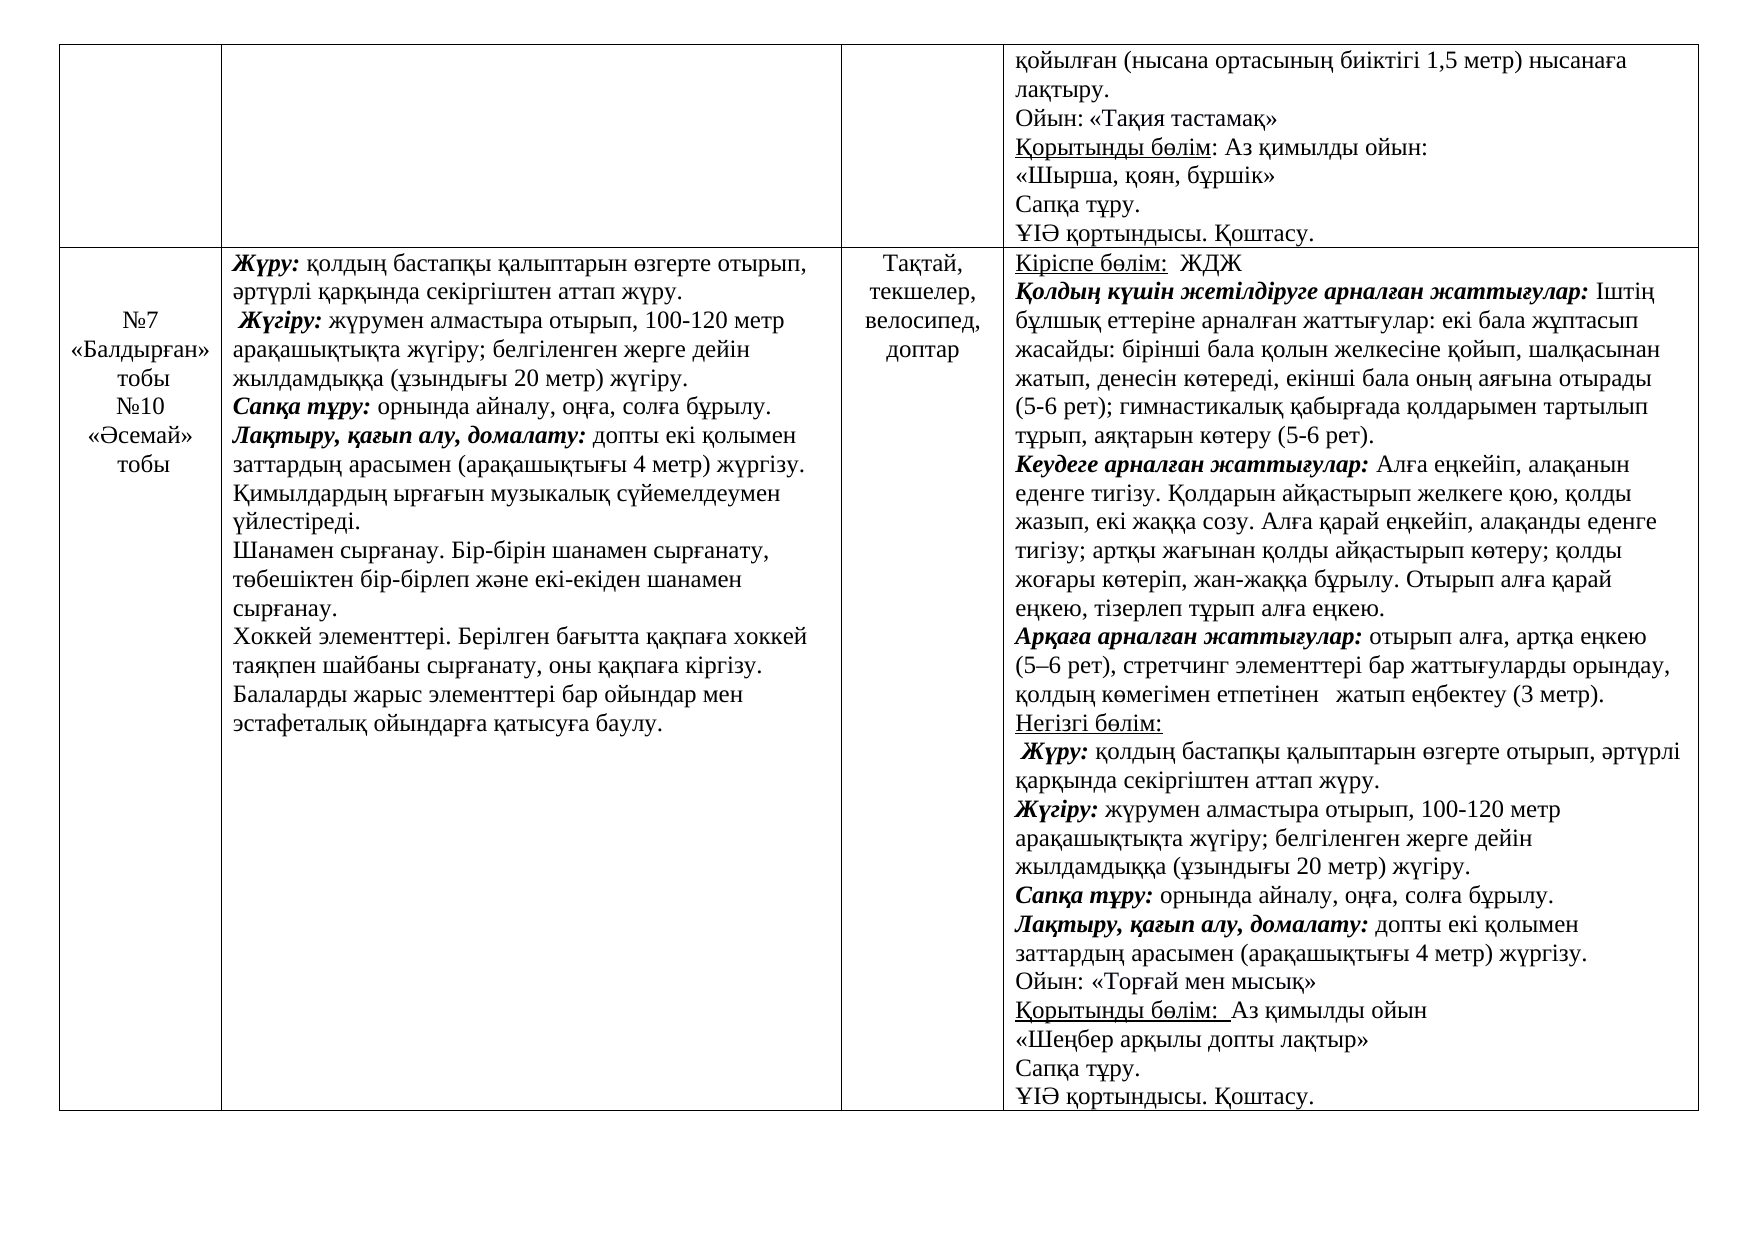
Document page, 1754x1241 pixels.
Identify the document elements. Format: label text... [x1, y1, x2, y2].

table_cell Кіріспе бөлім: ЖДЖ Қолдың күшін жетілдіруге арналған жаттығулар: Іштің бұлшық еттеріне арналған жаттығулар: екі бала жұптасып жасайды: бірінші бала қолын желкесіне қойып, шалқасынан жатып, денесін көтереді, екінші бала оның аяғына отырады (5-6 рет); гимнастикалық қабырғада қолдарымен тартылып тұрып, аяқтарын көтеру (5-6 рет). Кеудеге арналған жаттығулар: Алға еңкейіп, алақанын еденге тигізу. Қолдарын айқастырып желкеге қою, қолды жазып, екі жаққа созу. Алға қарай еңкейіп, алақанды еденге тигізу; артқы жағынан қолды айқастырып көтеру; қолды жоғары көтеріп, жан-жаққа бұрылу. Отырып алға қарай еңкею, тізерлеп тұрып алға еңкею. Арқаға арналған жаттығулар: отырып алға, артқа еңкею (5–6 рет), стретчинг элементтері бар жаттығуларды орындау, қолдың көмегімен етпетінен жатып еңбектеу (3 метр). Негізгі бөлім: Жүру: қолдың бастапқы қалыптарын өзгерте отырып, әртүрлі қарқында секіргіштен аттап жүру. Жүгіру: жүрумен алмастыра отырып, 100-120 метр арақашықтықта жүгіру; белгіленген жерге дейін жылдамдыққа (ұзындығы 20 метр) жүгіру. Сапқа тұру: орнында айналу, оңға, солға бұрылу. Лақтыру, қағып алу, домалату: допты екі қолымен заттардың арасымен (арақашықтығы 4 метр) жүргізу. Ойын: «Торғай мен мысық» Қорытынды бөлім: Аз қимылды ойын «Шеңбер арқылы допты лақтыр» Сапқа тұру. ҰІӘ қортындысы. Қоштасу. [1004, 248, 1698, 1110]
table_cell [842, 45, 1003, 247]
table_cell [1004, 45, 1698, 247]
table_cell №7 «Балдырған» тобы №10 «Әсемай» тобы [60, 248, 221, 1110]
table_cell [60, 45, 221, 247]
table_cell Тақтай, текшелер, велосипед, доптар [842, 248, 1003, 1110]
table_cell Жүру: қолдың бастапқы қалыптарын өзгерте отырып, әртүрлі қарқында секіргіштен аттап жүру. Жүгіру: жүрумен алмастыра отырып, 100-120 метр арақашықтықта жүгіру; белгіленген жерге дейін жылдамдыққа (ұзындығы 20 метр) жүгіру. Сапқа тұру: орнында айналу, оңға, солға бұрылу. Лақтыру, қағып алу, домалату: допты екі қолымен заттардың арасымен (арақашықтығы 4 метр) жүргізу. Қимылдардың ырғағын музыкалық сүйемелдеумен үйлестіреді. Шанамен сырғанау. Бір-бірін шанамен сырғанату, төбешіктен бір-бірлеп және екі-екіден шанамен сырғанау. Хоккей элементтері. Берілген бағытта қақпаға хоккей таяқпен шайбаны сырғанату, оны қақпаға кіргізу. Балаларды жарыс элементтері бар ойындар мен эстафеталық ойындарға қатысуға баулу. [222, 248, 841, 1110]
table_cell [222, 45, 841, 247]
